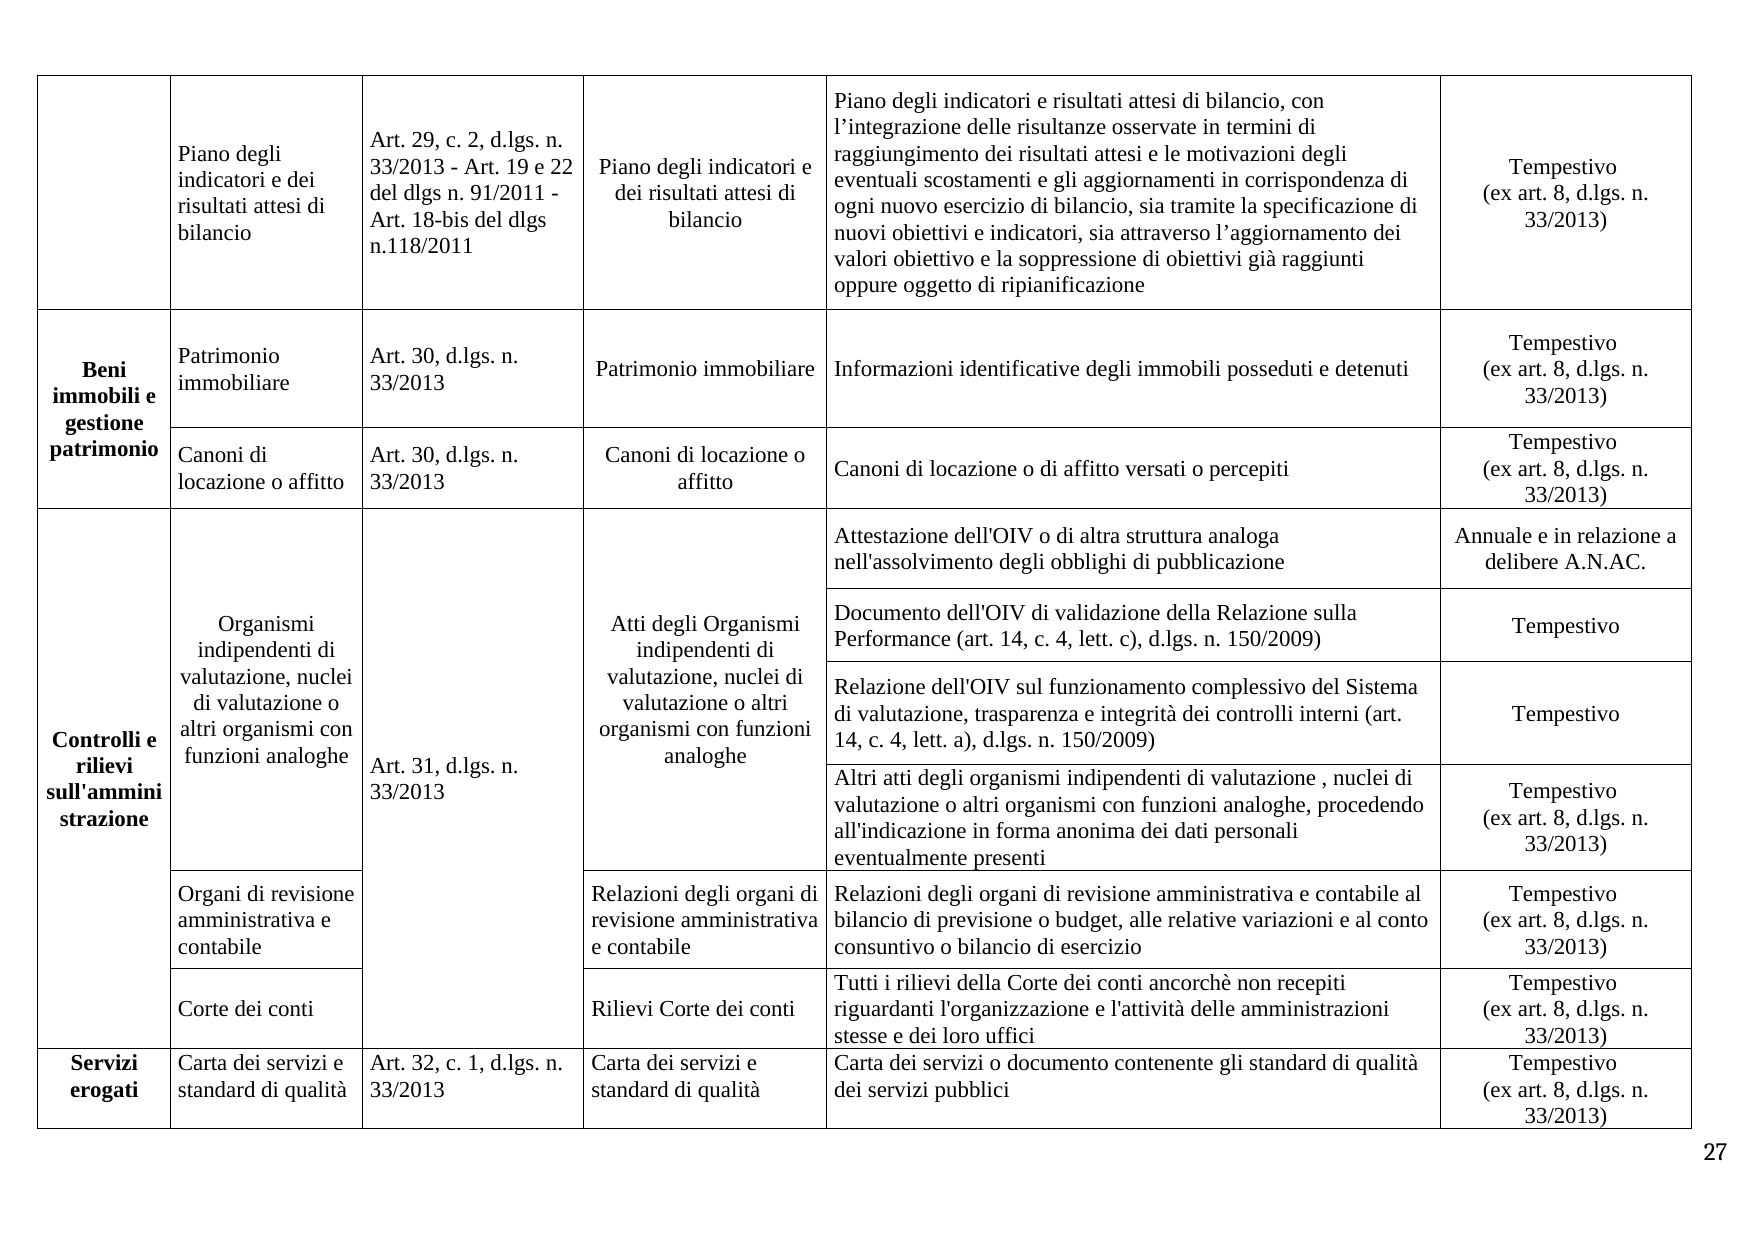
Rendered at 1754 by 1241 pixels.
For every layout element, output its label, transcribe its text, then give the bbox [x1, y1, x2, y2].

table_cell Patrimonio immobiliare [171, 310, 362, 427]
table_cell Tempestivo [1441, 662, 1691, 763]
table_cell Art. 29, c. 2, d.lgs. n. 33/2013 - Art. 19 e 22 del dlgs n. 91/2011 - Art. 18-bis del dlgs n.118/2011 [363, 76, 583, 309]
table_cell Rilievi Corte dei conti [584, 969, 826, 1048]
table_cell Art. 31, d.lgs. n. 33/2013 [363, 509, 583, 1048]
table_cell Tutti i rilievi della Corte dei conti ancorchè non recepiti riguardanti l'organizzazione e l'attività delle amministrazioni stesse e dei loro uffici [827, 969, 1440, 1048]
table_cell Tempestivo (ex art. 8, d.lgs. n. 33/2013) [1441, 871, 1691, 968]
table_cell Art. 30, d.lgs. n. 33/2013 [363, 310, 583, 427]
table_cell Piano degli indicatori e risultati attesi di bilancio, con l’integrazione delle risultanze osservate in termini di raggiungimento dei risultati attesi e le motivazioni degli eventuali scostamenti e gli aggiornamenti in corrispondenza di ogni nuovo esercizio di bilancio, sia tramite la specificazione di nuovi obiettivi e indicatori, sia attraverso l’aggiornamento dei valori obiettivo e la soppressione di obiettivi già raggiunti oppure oggetto di ripianificazione [827, 76, 1440, 309]
table_cell Informazioni identificative degli immobili posseduti e detenuti [827, 310, 1440, 427]
table_cell Art. 30, d.lgs. n. 33/2013 [363, 428, 583, 507]
table_cell Piano degli indicatori e dei risultati attesi di bilancio [171, 76, 362, 309]
table_cell Servizi erogati [38, 1049, 170, 1128]
table_cell Carta dei servizi e standard di qualità [171, 1049, 362, 1128]
table_cell Tempestivo (ex art. 8, d.lgs. n. 33/2013) [1441, 1049, 1691, 1128]
table_cell Patrimonio immobiliare [584, 310, 826, 427]
table_cell Tempestivo (ex art. 8, d.lgs. n. 33/2013) [1441, 765, 1691, 870]
table_cell Piano degli indicatori e dei risultati attesi di bilancio [584, 76, 826, 309]
table_cell Documento dell'OIV di validazione della Relazione sulla Performance (art. 14, c. 4, lett. c), d.lgs. n. 150/2009) [827, 589, 1440, 661]
table_cell Atti degli Organismi indipendenti di valutazione, nuclei di valutazione o altri organismi con funzioni analoghe [584, 509, 826, 870]
table_cell Tempestivo [1441, 589, 1691, 661]
table_cell Attestazione dell'OIV o di altra struttura analoga nell'assolvimento degli obblighi di pubblicazione [827, 509, 1440, 588]
table_cell Tempestivo (ex art. 8, d.lgs. n. 33/2013) [1441, 310, 1691, 427]
table_cell Annuale e in relazione a delibere A.N.AC. [1441, 509, 1691, 588]
table_cell Art. 32, c. 1, d.lgs. n. 33/2013 [363, 1049, 583, 1128]
table_cell Altri atti degli organismi indipendenti di valutazione , nuclei di valutazione o altri organismi con funzioni analoghe, procedendo all'indicazione in forma anonima dei dati personali eventualmente presenti [827, 765, 1440, 870]
table_cell Organismi indipendenti di valutazione, nuclei di valutazione o altri organismi con funzioni analoghe [171, 509, 362, 870]
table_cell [1441, 76, 1691, 309]
table_cell Relazioni degli organi di revisione amministrativa e contabile al bilancio di previsione o budget, alle relative variazioni e al conto consuntivo o bilancio di esercizio [827, 871, 1440, 968]
table_cell Organi di revisione amministrativa e contabile [171, 871, 362, 968]
table_cell Canoni di locazione o affitto [171, 428, 362, 507]
table_cell Controlli e rilievi sull'amministrazione [38, 509, 170, 1048]
table_cell Tempestivo (ex art. 8, d.lgs. n. 33/2013) [1441, 428, 1691, 507]
table_cell Relazione dell'OIV sul funzionamento complessivo del Sistema di valutazione, trasparenza e integrità dei controlli interni (art. 14, c. 4, lett. a), d.lgs. n. 150/2009) [827, 662, 1440, 763]
table_cell Tempestivo (ex art. 8, d.lgs. n. 33/2013) [1441, 969, 1691, 1048]
table_cell Corte dei conti [171, 969, 362, 1048]
table_cell Beni immobili e gestione patrimonio [38, 310, 170, 507]
table_cell Canoni di locazione o affitto [584, 428, 826, 507]
table_cell Carta dei servizi e standard di qualità [584, 1049, 826, 1128]
table_cell Carta dei servizi o documento contenente gli standard di qualità dei servizi pubblici [827, 1049, 1440, 1128]
table_cell Canoni di locazione o di affitto versati o percepiti [827, 428, 1440, 507]
table_cell Relazioni degli organi di revisione amministrativa e contabile [584, 871, 826, 968]
